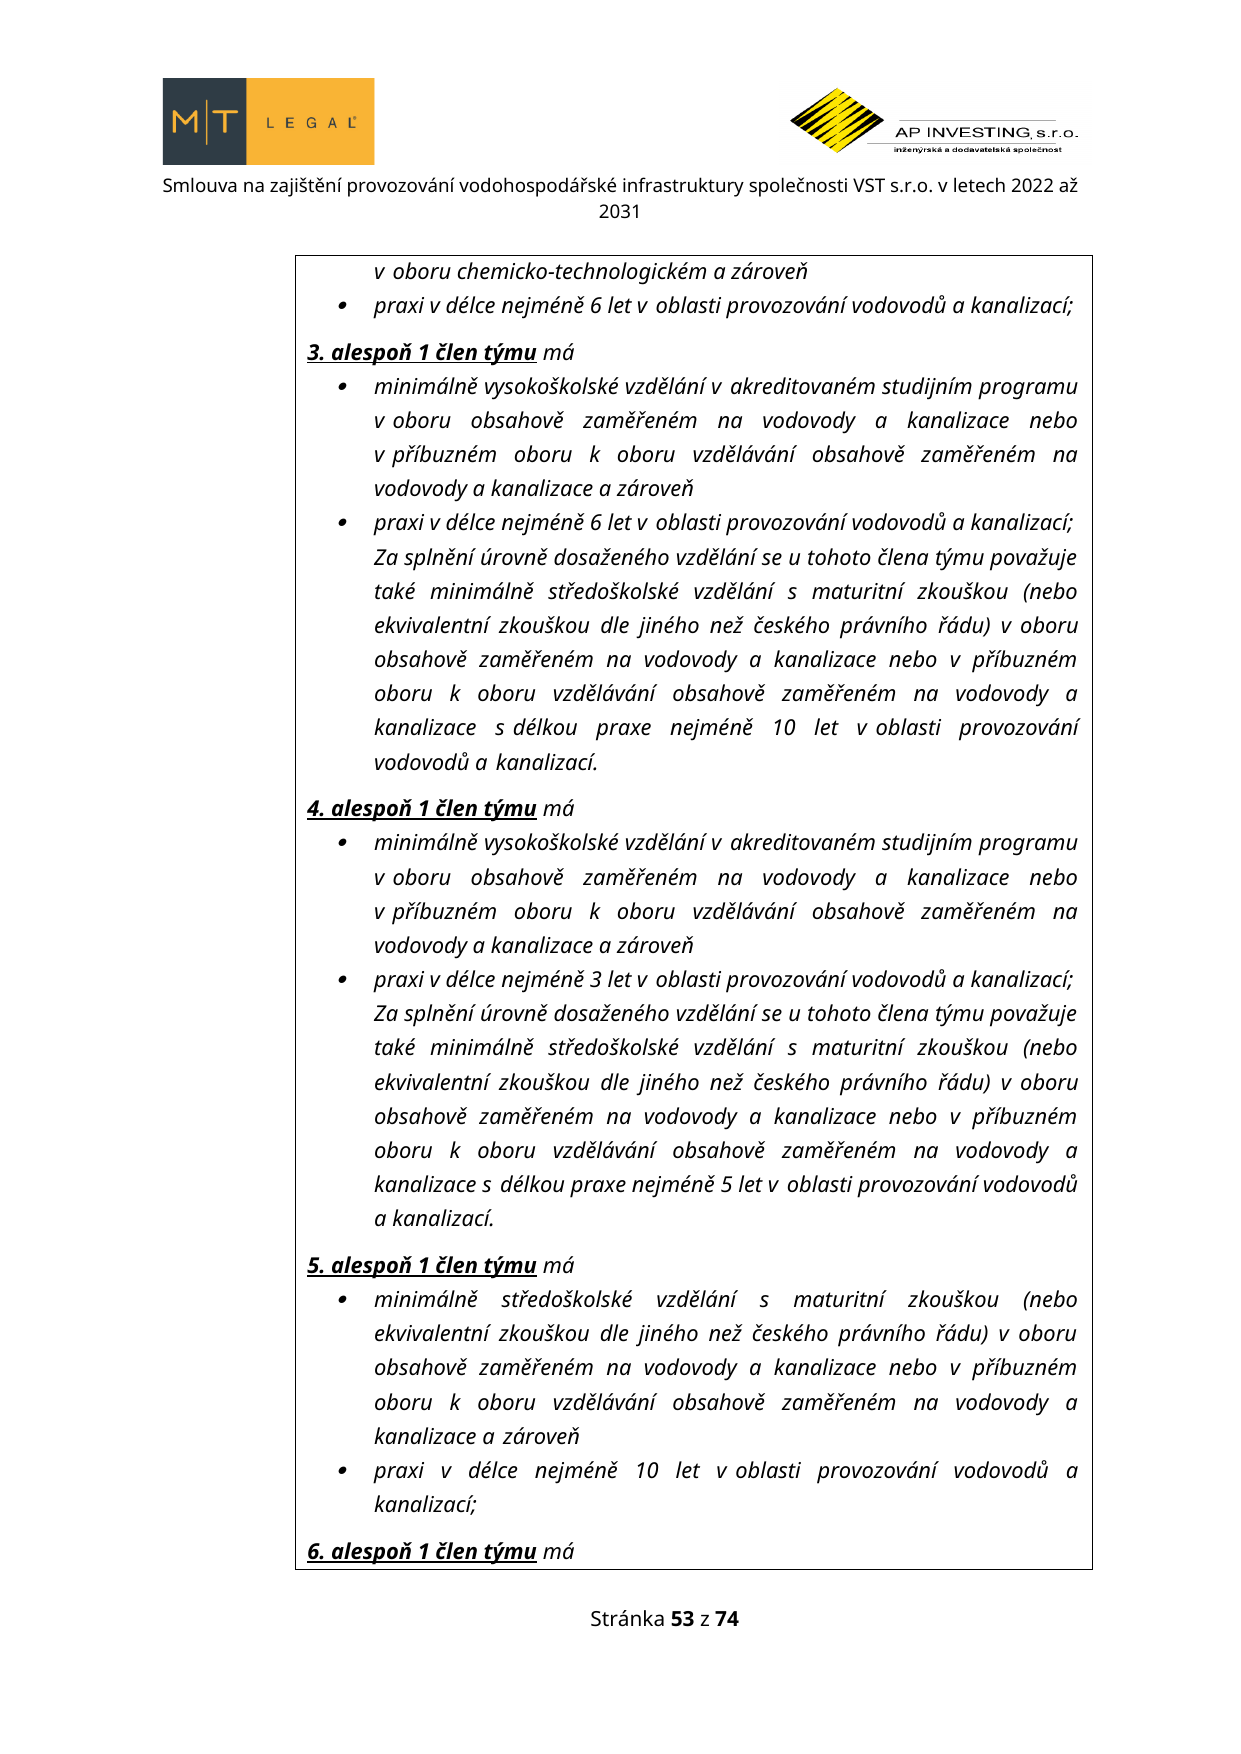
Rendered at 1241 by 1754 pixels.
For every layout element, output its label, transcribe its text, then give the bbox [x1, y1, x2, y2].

picture [162, 78, 375, 165]
picture [778, 80, 1093, 165]
